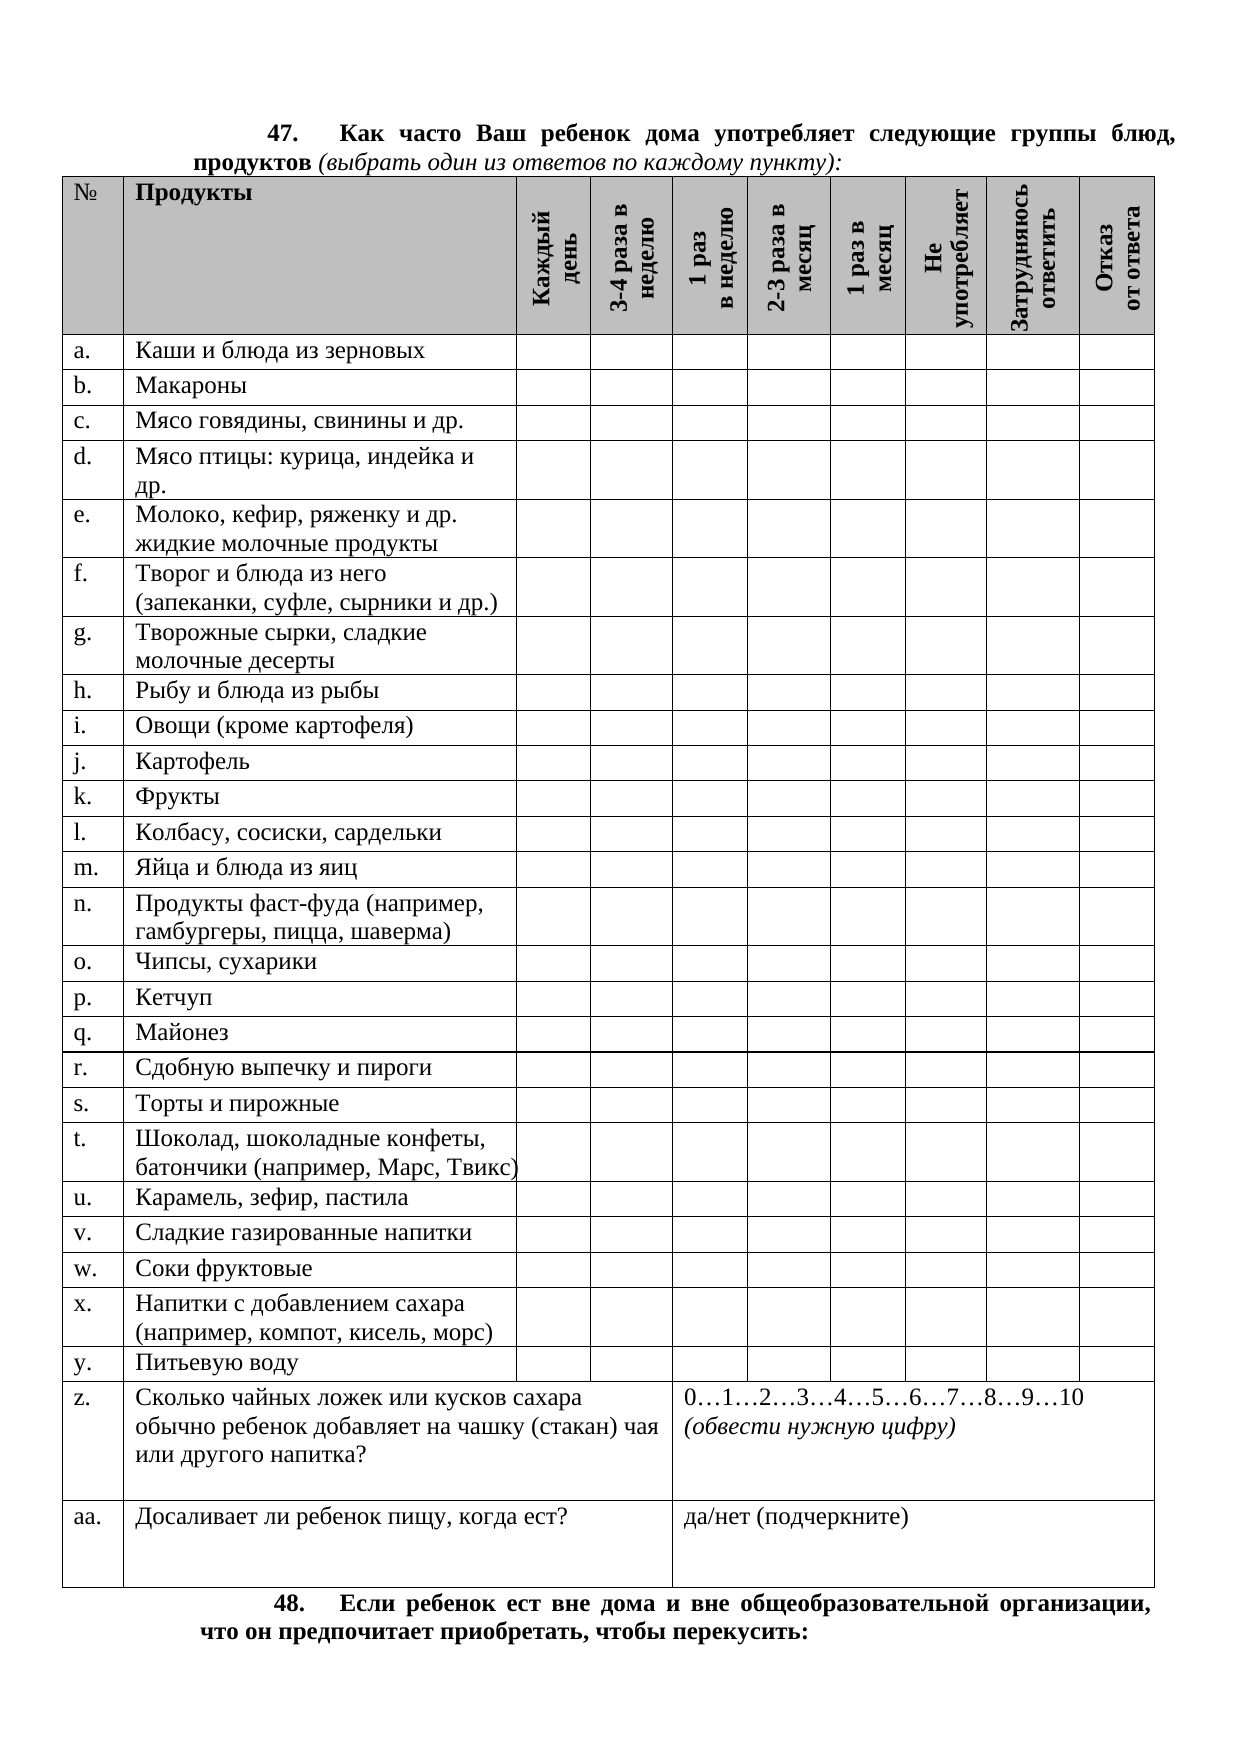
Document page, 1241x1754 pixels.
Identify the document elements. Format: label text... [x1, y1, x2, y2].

table_cell [63, 1501, 123, 1587]
table_cell [987, 617, 1079, 674]
table_cell [673, 852, 747, 887]
table_cell [63, 370, 123, 404]
table_cell [906, 982, 986, 1016]
table_cell [831, 406, 905, 440]
table_cell [63, 1217, 123, 1252]
table_cell [63, 1123, 123, 1181]
table_cell [591, 1123, 672, 1181]
table_cell [831, 1253, 905, 1287]
table_cell [673, 817, 747, 851]
table_cell [673, 1123, 747, 1181]
table_cell [673, 1217, 747, 1252]
table_cell [987, 1288, 1079, 1346]
table_header Каждый день [517, 177, 590, 334]
table_cell [831, 888, 905, 945]
table_cell [63, 1182, 123, 1216]
table_cell [748, 711, 830, 745]
table_cell [673, 946, 747, 981]
table_cell [987, 852, 1079, 887]
table_cell Сладкие газированные напитки [124, 1217, 516, 1252]
table_cell Торты и пирожные [124, 1088, 516, 1122]
table_cell [987, 1123, 1079, 1181]
table_cell [1080, 982, 1154, 1016]
table_cell [591, 335, 672, 369]
table_cell [591, 441, 672, 498]
table_cell [517, 888, 590, 945]
table_cell [591, 1053, 672, 1087]
table_cell [591, 370, 672, 404]
table_cell [1080, 1053, 1154, 1087]
table_cell [1080, 1088, 1154, 1122]
table_cell [1080, 888, 1154, 945]
table_cell [673, 617, 747, 674]
table_cell [63, 1088, 123, 1122]
table_cell [591, 982, 672, 1016]
table_cell [591, 781, 672, 816]
table_cell [748, 617, 830, 674]
table_cell [748, 558, 830, 616]
table_cell [517, 1253, 590, 1287]
table_cell Картофель [124, 746, 516, 780]
table_cell Карамель, зефир, пастила [124, 1182, 516, 1216]
table_cell [63, 675, 123, 709]
table_cell [987, 1253, 1079, 1287]
table_header Продукты [124, 177, 516, 334]
table_cell [831, 781, 905, 816]
table_cell [987, 817, 1079, 851]
table_cell [673, 1017, 747, 1051]
table_cell [517, 946, 590, 981]
table_header Отказ от ответа [1080, 177, 1154, 334]
table_cell [748, 946, 830, 981]
table_cell [906, 406, 986, 440]
table_cell [748, 982, 830, 1016]
table_cell [591, 1288, 672, 1346]
table_cell [831, 982, 905, 1016]
table_cell [987, 335, 1079, 369]
table_cell [906, 558, 986, 616]
table_cell [63, 746, 123, 780]
table_cell [831, 558, 905, 616]
table_cell [831, 441, 905, 498]
table_cell [831, 817, 905, 851]
list Как часто Ваш ребенок дома употребляет следующие группы блюд, продуктов (выбрать один из ответов по каждому пункту): [193, 118, 1176, 176]
table_cell [906, 500, 986, 557]
table_cell [517, 1123, 590, 1181]
table_cell [1080, 1217, 1154, 1252]
table_cell [987, 441, 1079, 498]
table_header 1 раз в месяц [831, 177, 905, 334]
table_cell [1080, 946, 1154, 981]
table_cell [906, 1288, 986, 1346]
table_cell [63, 558, 123, 616]
table_cell [1080, 711, 1154, 745]
table_cell Досаливает ли ребенок пищу, когда ест? [124, 1501, 672, 1587]
table_cell [1080, 852, 1154, 887]
table_cell [1080, 1288, 1154, 1346]
table_header 2-3 раза в месяц [748, 177, 830, 334]
table_cell [748, 1017, 830, 1051]
table_cell [63, 1382, 123, 1500]
table_cell [831, 1088, 905, 1122]
table_cell [831, 1123, 905, 1181]
table_cell [987, 675, 1079, 709]
table_cell [1080, 746, 1154, 780]
table_cell [987, 1182, 1079, 1216]
table_cell [906, 335, 986, 369]
table_header 3-4 раза в неделю [591, 177, 672, 334]
table_cell [63, 781, 123, 816]
table_cell [906, 852, 986, 887]
table_cell [673, 1088, 747, 1122]
table_cell Майонез [124, 1017, 516, 1051]
table_cell [987, 946, 1079, 981]
table_cell [63, 441, 123, 498]
table_cell Молоко, кефир, ряженку и др. жидкие молочные продукты [124, 500, 516, 557]
table_cell [748, 1288, 830, 1346]
table_cell [748, 406, 830, 440]
table_cell [591, 558, 672, 616]
table_cell [591, 500, 672, 557]
table_cell [63, 335, 123, 369]
table_cell [517, 558, 590, 616]
table_cell [591, 817, 672, 851]
table_cell [63, 1017, 123, 1051]
table_cell Мясо птицы: курица, индейка и др. [124, 441, 516, 498]
table_cell [906, 817, 986, 851]
table_cell [591, 1017, 672, 1051]
table_cell [517, 817, 590, 851]
table_cell [906, 1347, 986, 1381]
table_cell Творожные сырки, сладкие молочные десерты [124, 617, 516, 674]
table_cell [517, 1017, 590, 1051]
table_cell [906, 746, 986, 780]
table_cell [748, 817, 830, 851]
table_cell Шоколад, шоколадные конфеты, батончики (например, Марс, Твикс) [124, 1123, 516, 1181]
table_cell [673, 982, 747, 1016]
table_cell [831, 1182, 905, 1216]
table_cell [1080, 675, 1154, 709]
table_cell Сколько чайных ложек или кусков сахара обычно ребенок добавляет на чашку (стакан) чая или другого напитка? [124, 1382, 672, 1500]
table_cell [517, 852, 590, 887]
table_cell [906, 888, 986, 945]
table_cell [63, 888, 123, 945]
table_cell [517, 781, 590, 816]
table_cell [748, 746, 830, 780]
table_cell [1080, 441, 1154, 498]
table_cell [906, 781, 986, 816]
table_cell [831, 1217, 905, 1252]
table_cell [1080, 1123, 1154, 1181]
table_cell [517, 1288, 590, 1346]
table_cell [673, 675, 747, 709]
table_cell [748, 852, 830, 887]
table_cell [673, 500, 747, 557]
table_cell [517, 1053, 590, 1087]
table_cell [748, 500, 830, 557]
table_header № [63, 177, 123, 334]
table_cell [63, 946, 123, 981]
table_cell [987, 982, 1079, 1016]
table_cell [906, 675, 986, 709]
table_cell Яйца и блюда из яиц [124, 852, 516, 887]
table_cell [987, 1088, 1079, 1122]
table_cell Фрукты [124, 781, 516, 816]
table_cell Продукты фаст-фуда (например, гамбургеры, пицца, шаверма) [124, 888, 516, 945]
table_cell Творог и блюда из него (запеканки, суфле, сырники и др.) [124, 558, 516, 616]
table_cell [673, 1182, 747, 1216]
table_header 1 раз в неделю [673, 177, 747, 334]
table_cell [831, 1053, 905, 1087]
table_cell [906, 1053, 986, 1087]
table_cell [1080, 617, 1154, 674]
table_cell [748, 1182, 830, 1216]
list Если ребенок ест вне дома и вне общеобразовательной организации, что он предпочитает приобретать, чтобы перекусить: [200, 1588, 1152, 1645]
table_cell [831, 335, 905, 369]
table_cell [517, 711, 590, 745]
table_cell Питьевую воду [124, 1347, 516, 1381]
table_cell [906, 1088, 986, 1122]
table_cell [831, 675, 905, 709]
table_cell [906, 1217, 986, 1252]
table_cell [63, 617, 123, 674]
table_cell [673, 1253, 747, 1287]
table_cell [673, 1347, 747, 1381]
table_cell [987, 1017, 1079, 1051]
table_cell [987, 500, 1079, 557]
table_cell [987, 370, 1079, 404]
table_cell [906, 711, 986, 745]
table_cell [987, 746, 1079, 780]
table_cell [517, 675, 590, 709]
table_cell [63, 817, 123, 851]
table_cell [987, 406, 1079, 440]
table_cell [673, 711, 747, 745]
table_cell [1080, 500, 1154, 557]
table_cell [748, 1123, 830, 1181]
table_cell [591, 1088, 672, 1122]
table_cell [517, 370, 590, 404]
table_cell [517, 1088, 590, 1122]
table_cell [1080, 1347, 1154, 1381]
table_cell [63, 982, 123, 1016]
table_cell [517, 1182, 590, 1216]
table_cell Каши и блюда из зерновых [124, 335, 516, 369]
table_cell [987, 781, 1079, 816]
table_cell Соки фруктовые [124, 1253, 516, 1287]
table_cell [831, 1017, 905, 1051]
table_cell [1080, 370, 1154, 404]
table_cell [831, 946, 905, 981]
table_cell 0…1…2…3…4…5…6…7…8…9…10 (обвести нужную цифру) [673, 1382, 1154, 1500]
table_cell [591, 852, 672, 887]
table_cell [748, 1253, 830, 1287]
table_cell да/нет (подчеркните) [673, 1501, 1154, 1587]
table_cell [591, 1217, 672, 1252]
table_cell [906, 370, 986, 404]
table_cell [591, 1253, 672, 1287]
table_cell [748, 1088, 830, 1122]
table_cell Макароны [124, 370, 516, 404]
table_cell [673, 335, 747, 369]
table_cell [591, 946, 672, 981]
table_cell [906, 1017, 986, 1051]
table_cell [63, 711, 123, 745]
table_cell [1080, 335, 1154, 369]
table_cell [1080, 1017, 1154, 1051]
table_cell [63, 1253, 123, 1287]
table_cell [831, 617, 905, 674]
table_cell Овощи (кроме картофеля) [124, 711, 516, 745]
table_cell [906, 617, 986, 674]
table_cell [591, 617, 672, 674]
table_cell [63, 852, 123, 887]
table_cell [831, 746, 905, 780]
table_cell [63, 1053, 123, 1087]
table_cell [63, 1288, 123, 1346]
table_cell [673, 406, 747, 440]
table_cell [987, 888, 1079, 945]
table_cell [748, 888, 830, 945]
table_cell Сдобную выпечку и пироги [124, 1053, 516, 1087]
table_cell [673, 746, 747, 780]
table_cell [1080, 781, 1154, 816]
table_cell [831, 711, 905, 745]
table_cell [748, 335, 830, 369]
table_cell [673, 1288, 747, 1346]
table_cell Кетчуп [124, 982, 516, 1016]
table_cell [673, 370, 747, 404]
table_cell [831, 370, 905, 404]
table_cell [987, 1053, 1079, 1087]
table_cell [906, 1123, 986, 1181]
table_cell [906, 1253, 986, 1287]
table_cell [748, 1347, 830, 1381]
table_cell [748, 1217, 830, 1252]
table_cell [673, 441, 747, 498]
table_cell [987, 558, 1079, 616]
table_cell [517, 982, 590, 1016]
table_cell [987, 711, 1079, 745]
table_cell [517, 441, 590, 498]
table_cell [63, 500, 123, 557]
table_cell [517, 617, 590, 674]
table_cell [906, 441, 986, 498]
table_cell Колбасу, сосиски, сардельки [124, 817, 516, 851]
table_cell [831, 1347, 905, 1381]
table_cell [673, 781, 747, 816]
table_cell [591, 675, 672, 709]
table_cell [591, 746, 672, 780]
table_cell [517, 406, 590, 440]
table_cell [673, 1053, 747, 1087]
table_cell [591, 711, 672, 745]
table_cell [987, 1347, 1079, 1381]
table_cell [63, 406, 123, 440]
table_cell [591, 1182, 672, 1216]
table_cell Напитки с добавлением сахара (например, компот, кисель, морс) [124, 1288, 516, 1346]
table_cell [1080, 1253, 1154, 1287]
table_cell [517, 746, 590, 780]
table_cell [673, 888, 747, 945]
table_cell [987, 1217, 1079, 1252]
table_cell [831, 852, 905, 887]
table_cell [1080, 817, 1154, 851]
table_cell [748, 675, 830, 709]
table_cell Рыбу и блюда из рыбы [124, 675, 516, 709]
table_cell [63, 1347, 123, 1381]
table_cell [748, 1053, 830, 1087]
table_cell [1080, 558, 1154, 616]
table_cell [1080, 1182, 1154, 1216]
table_cell [831, 500, 905, 557]
table_cell [748, 441, 830, 498]
table_cell [591, 1347, 672, 1381]
table_cell [517, 1347, 590, 1381]
table_cell [831, 1288, 905, 1346]
table_cell Мясо говядины, свинины и др. [124, 406, 516, 440]
table_cell [748, 370, 830, 404]
table_cell [591, 406, 672, 440]
table_cell [591, 888, 672, 945]
table_cell [748, 781, 830, 816]
table_cell [517, 335, 590, 369]
table_cell [906, 946, 986, 981]
table_cell [517, 500, 590, 557]
table_cell [906, 1182, 986, 1216]
table_cell [517, 1217, 590, 1252]
table_cell [673, 558, 747, 616]
table_header Не употребляет [906, 177, 986, 334]
table_cell [1080, 406, 1154, 440]
table_header Затрудняюсь ответить [987, 177, 1079, 334]
table_cell Чипсы, сухарики [124, 946, 516, 981]
